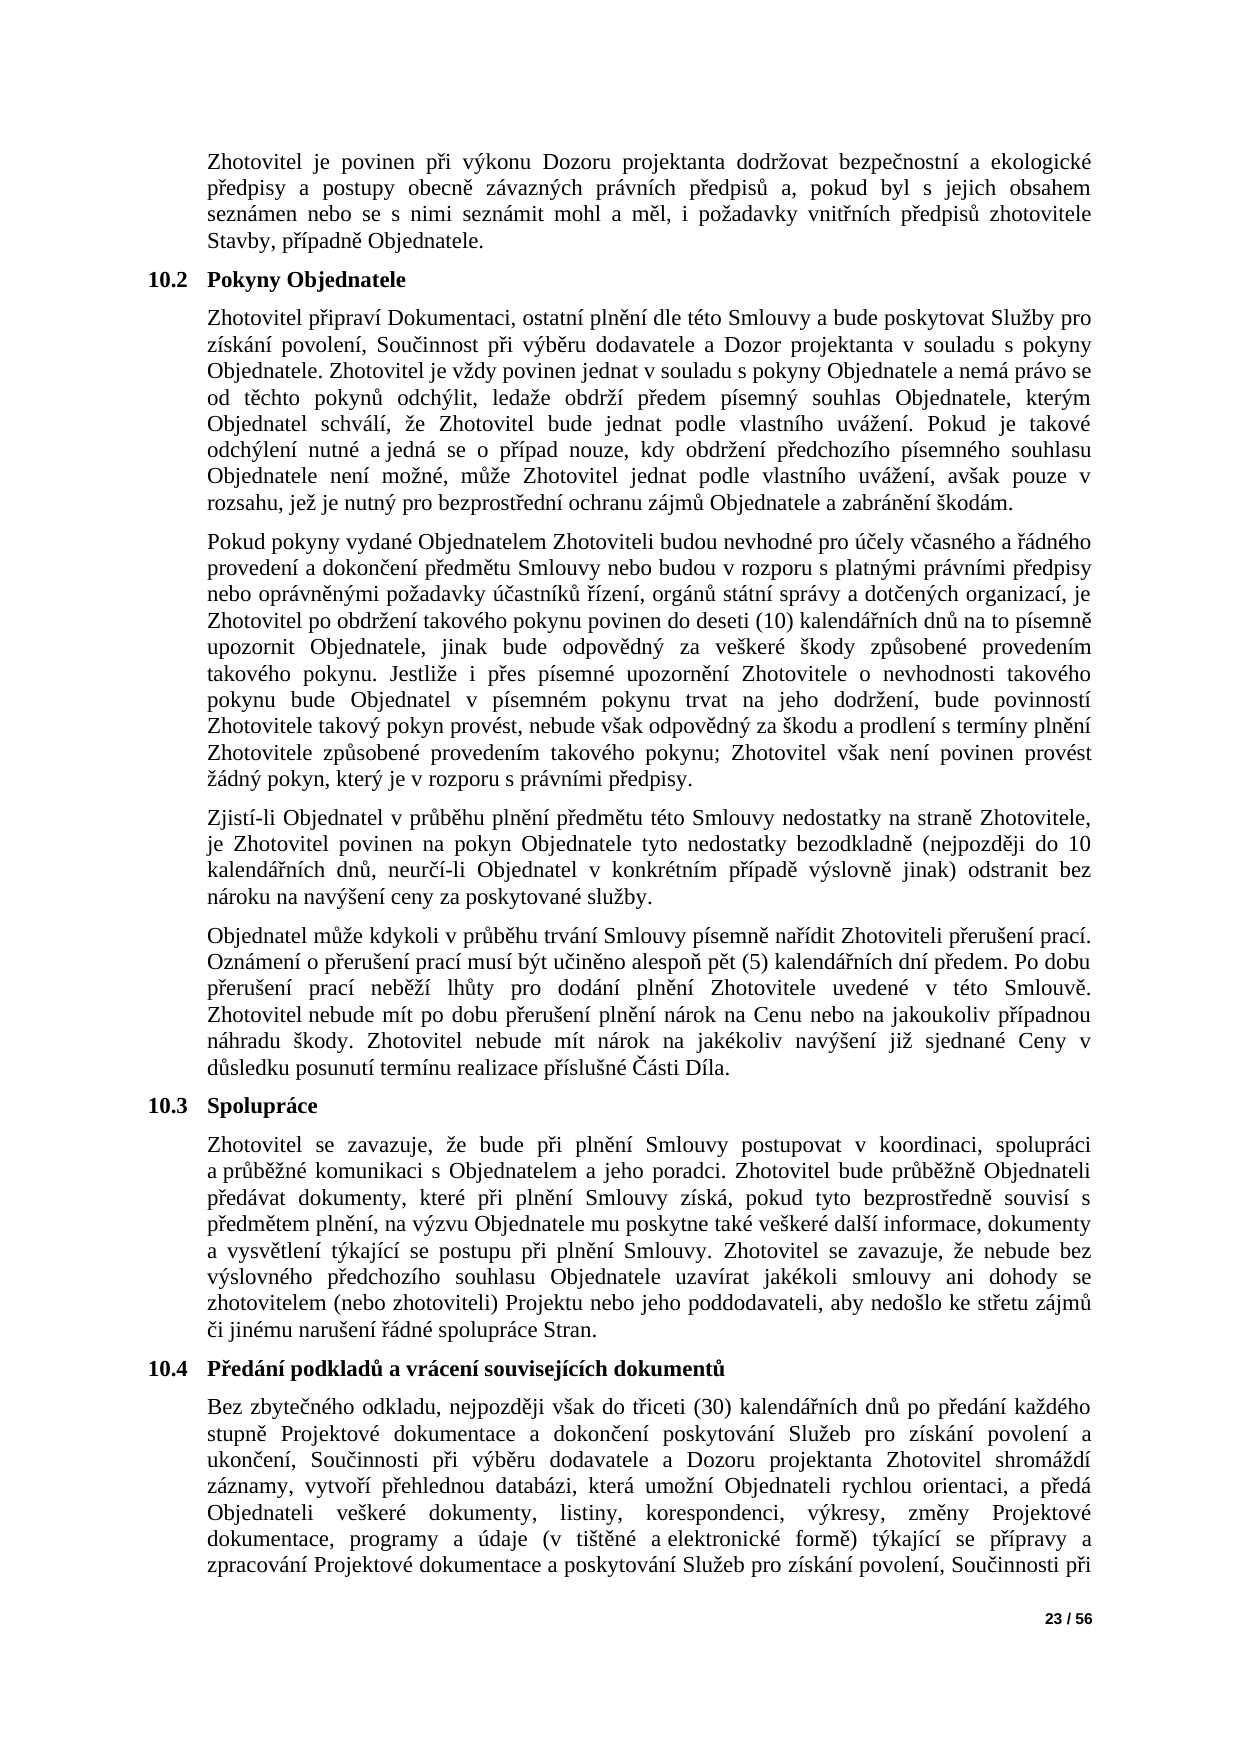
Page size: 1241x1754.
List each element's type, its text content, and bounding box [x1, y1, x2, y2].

text Zjistí-li Objednatel v průběhu plnění předmětu této Smlouvy nedostatky na straně Zhotovitele, je Zhotovitel povinen na pokyn Objednatele tyto nedostatky bezodkladně (nejpozději do 10 kalendářních dnů, neurčí-li Objednatel v konkrétním případě výslovně jinak) odstranit bez nároku na navýšení ceny za poskytované služby. [207, 804, 1092, 909]
text Předání podkladů a vrácení souvisejících dokumentů [148, 1354, 1092, 1381]
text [207, 1393, 1092, 1578]
text Zhotovitel se zavazuje, že bude při plnění Smlouvy postupovat v koordinaci, spolupráci a průběžné komunikaci s Objednatelem a jeho poradci. Zhotovitel bude průběžně Objednateli předávat dokumenty, které při plnění Smlouvy získá, pokud tyto bezprostředně souvisí s předmětem plnění, na výzvu Objednatele mu poskytne také veškeré další informace, dokumenty a vysvětlení týkající se postupu při plnění Smlouvy. Zhotovitel se zavazuje, že nebude bez výslovného předchozího souhlasu Objednatele uzavírat jakékoli smlouvy ani dohody se zhotovitelem (nebo zhotoviteli) Projektu nebo jeho poddodavateli, aby nedošlo ke střetu zájmů či jinému narušení řádné spolupráce Stran. [207, 1131, 1092, 1342]
text Objednatel může kdykoli v průběhu trvání Smlouvy písemně nařídit Zhotoviteli přerušení prací. Oznámení o přerušení prací musí být učiněno alespoň pět (5) kalendářních dní předem. Po dobu přerušení prací neběží lhůty pro dodání plnění Zhotovitele uvedené v této Smlouvě. Zhotovitel nebude mít po dobu přerušení plnění nárok na Cenu nebo na jakoukoliv případnou náhradu škody. Zhotovitel nebude mít nárok na jakékoliv navýšení již sjednané Ceny v důsledku posunutí termínu realizace příslušné Části Díla. [207, 922, 1092, 1080]
text Zhotovitel připraví Dokumentaci, ostatní plnění dle této Smlouvy a bude poskytovat Služby pro získání povolení, Součinnost při výběru dodavatele a Dozor projektanta v souladu s pokyny Objednatele. Zhotovitel je vždy povinen jednat v souladu s pokyny Objednatele a nemá právo se od těchto pokynů odchýlit, ledaže obdrží předem písemný souhlas Objednatele, kterým Objednatel schválí, že Zhotovitel bude jednat podle vlastního uvážení. Pokud je takové odchýlení nutné a jedná se o případ nouze, kdy obdržení předchozího písemného souhlasu Objednatele není možné, může Zhotovitel jednat podle vlastního uvážení, avšak pouze v rozsahu, jež je nutný pro bezprostřední ochranu zájmů Objednatele a zabránění škodám. [207, 304, 1092, 515]
text Spolupráce [148, 1092, 1092, 1119]
text Pokyny Objednatele [148, 266, 1092, 292]
text Zhotovitel je povinen při výkonu Dozoru projektanta dodržovat bezpečnostní a ekologické předpisy a postupy obecně závazných právních předpisů a, pokud byl s jejich obsahem seznámen nebo se s nimi seznámit mohl a měl, i požadavky vnitřních předpisů zhotovitele Stavby, případně Objednatele. [207, 148, 1092, 253]
text Pokud pokyny vydané Objednatelem Zhotoviteli budou nevhodné pro účely včasného a řádného provedení a dokončení předmětu Smlouvy nebo budou v rozporu s platnými právními předpisy nebo oprávněnými požadavky účastníků řízení, orgánů státní správy a dotčených organizací, je Zhotovitel po obdržení takového pokynu povinen do deseti (10) kalendářních dnů na to písemně upozornit Objednatele, jinak bude odpovědný za veškeré škody způsobené provedením takového pokynu. Jestliže i přes písemné upozornění Zhotovitele o nevhodnosti takového pokynu bude Objednatel v písemném pokynu trvat na jeho dodržení, bude povinností Zhotovitele takový pokyn provést, nebude však odpovědný za škodu a prodlení s termíny plnění Zhotovitele způsobené provedením takového pokynu; Zhotovitel však není povinen provést žádný pokyn, který je v rozporu s právními předpisy. [207, 528, 1092, 791]
